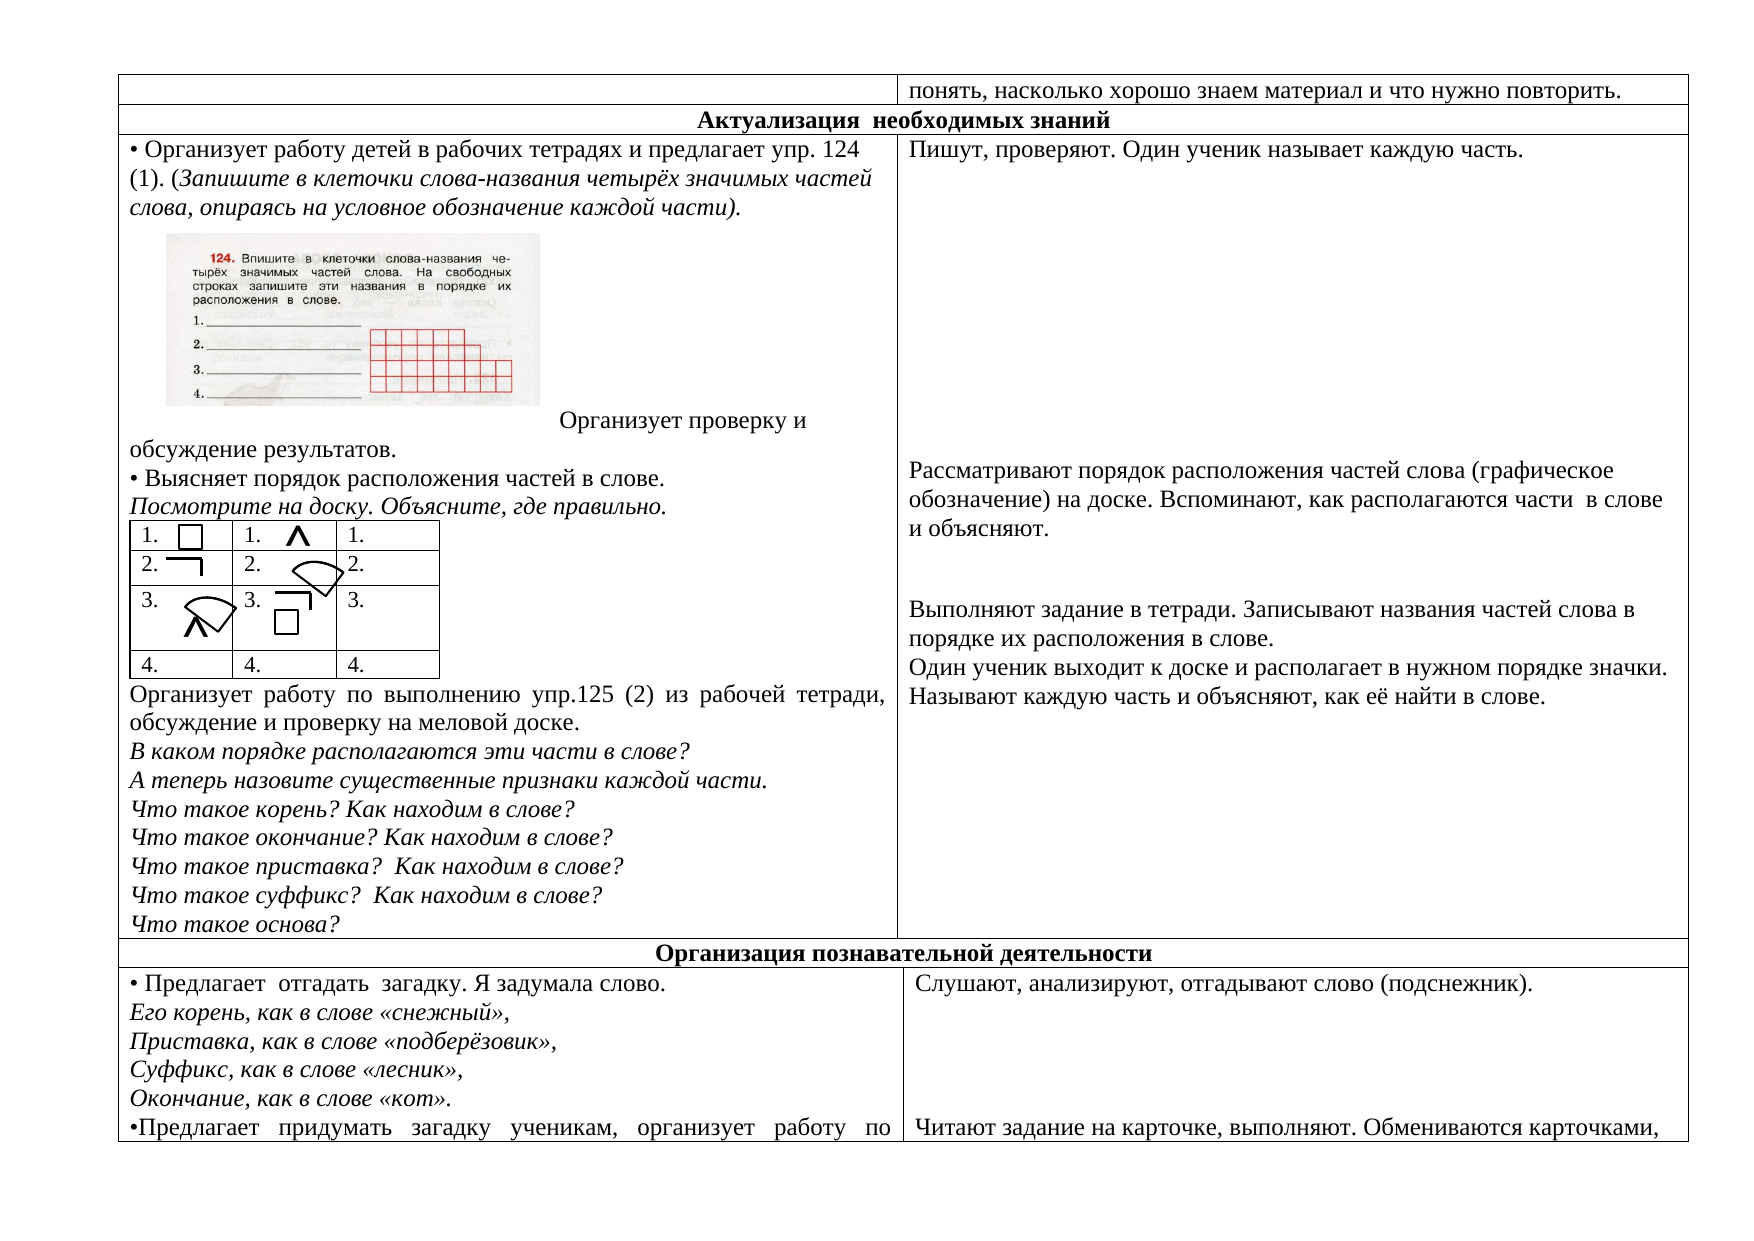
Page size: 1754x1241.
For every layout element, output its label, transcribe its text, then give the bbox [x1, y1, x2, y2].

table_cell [119, 940, 903, 1141]
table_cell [898, 75, 1688, 104]
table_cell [119, 75, 897, 104]
table_cell Актуализация необходимых знаний [119, 105, 1688, 133]
table_cell • Организует работу детей в рабочих тетрадях и предлагает упр. 124 (1). (Запишите в клеточки слова-названия четырёх значимых частей слова, опираясь на условное обозначение каждой части). Организует проверку и обсуждение результатов. • Выясняет порядок расположения частей в слове. Посмотрите на доску. Объясните, где правильно. Организует работу по выполнению упр.125 (2) из рабочей тетради, обсуждение и проверку на меловой доске. В каком порядке располагаются эти части в слове? А теперь назовите существенные признаки каждой части. Что такое корень? Как находим в слове? Что такое окончание? Как находим в слове? Что такое приставка? Как находим в слове? Что такое суффикс? Как находим в слове? Что такое основа? [119, 135, 897, 909]
table_cell Пишут, проверяют. Один ученик называет каждую часть. Рассматривают порядок расположения частей слова (графическое обозначение) на доске. Вспоминают, как располагаются части в слове и объясняют. Выполняют задание в тетради. Записывают названия частей слова в порядке их расположения в слове. Один ученик выходит к доске и располагает в нужном порядке значки. Называют каждую часть и объясняют, как её найти в слове. [898, 135, 1688, 909]
table_cell Организация познавательной деятельности [119, 910, 1688, 938]
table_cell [904, 940, 1688, 1141]
